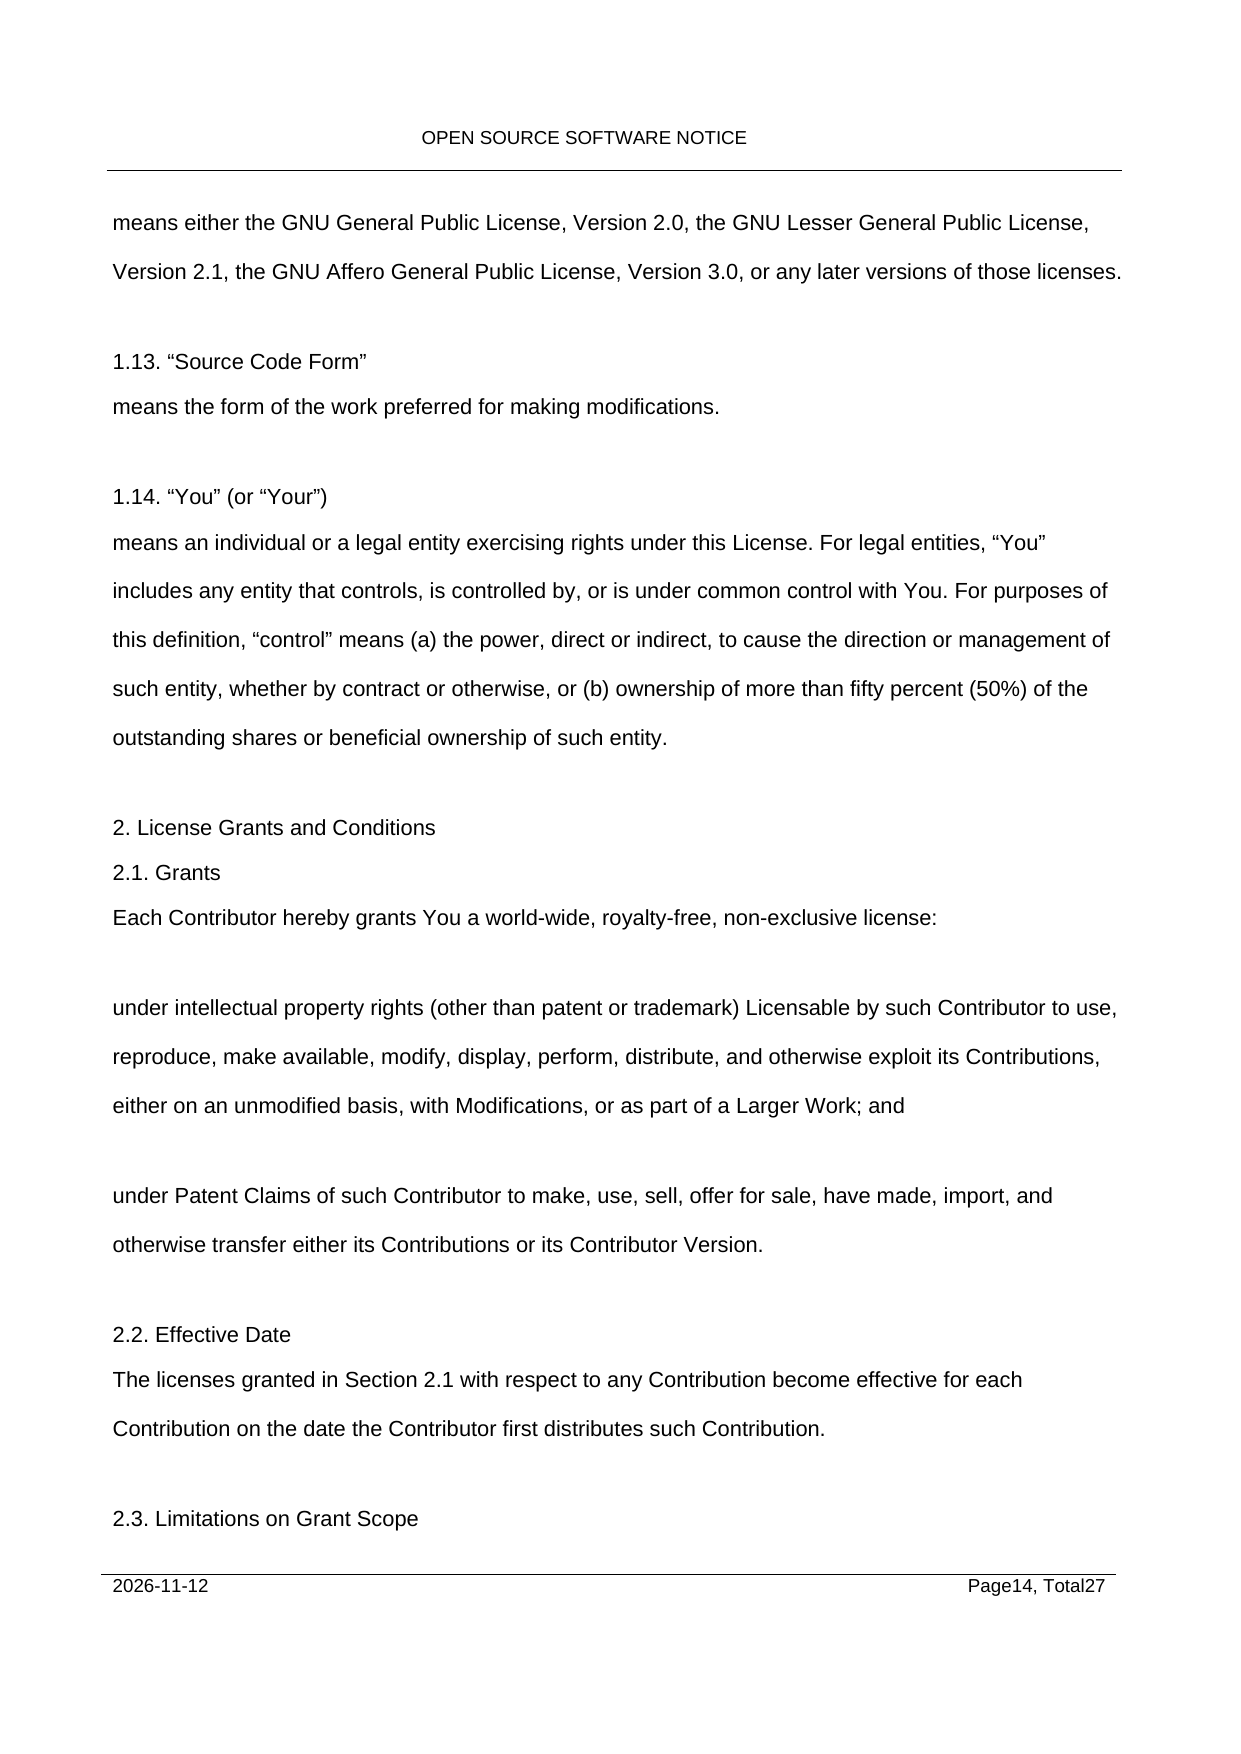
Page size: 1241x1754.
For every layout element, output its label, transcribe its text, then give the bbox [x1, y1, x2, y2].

text The licenses granted in Section 2.1 with respect to any Contribution become effective for each Contribution on the date the Contributor first distributes such Contribution. [112, 1363, 1128, 1444]
text means either the GNU General Public License, Version 2.0, the GNU Lesser General Public License, Version 2.1, the GNU Affero General Public License, Version 3.0, or any later versions of those licenses. [112, 206, 1128, 288]
text Each Contributor hereby grants You a world-wide, royalty-free, non-exclusive license: [112, 901, 1128, 934]
text 2.2. Effective Date [112, 1318, 1128, 1351]
text 2.1. Grants [112, 856, 1128, 888]
text 1.14. “You” (or “Your”) [112, 481, 1128, 513]
text means an individual or a legal entity exercising rights under this License. For legal entities, “You” includes any entity that controls, is controlled by, or is under common control with You. For purposes of this definition, “control” means (a) the power, direct or indirect, to cause the direction or management of such entity, whether by contract or otherwise, or (b) ownership of more than fifty percent (50%) of the outstanding shares or beneficial ownership of such entity. [112, 526, 1128, 753]
text under Patent Claims of such Contributor to make, use, sell, offer for sale, have made, import, and otherwise transfer either its Contributions or its Contributor Version. [112, 1179, 1128, 1260]
text 1.13. “Source Code Form” [112, 345, 1128, 378]
text means the form of the work preferred for making modifications. [112, 390, 1128, 423]
text under intellectual property rights (other than patent or trademark) Licensable by such Contributor to use, reproduce, make available, modify, display, perform, distribute, and otherwise exploit its Contributions, either on an unmodified basis, with Modifications, or as part of a Larger Work; and [112, 991, 1128, 1121]
text 2.3. Limitations on Grant Scope [112, 1502, 1128, 1534]
text 2. License Grants and Conditions [112, 811, 1128, 843]
